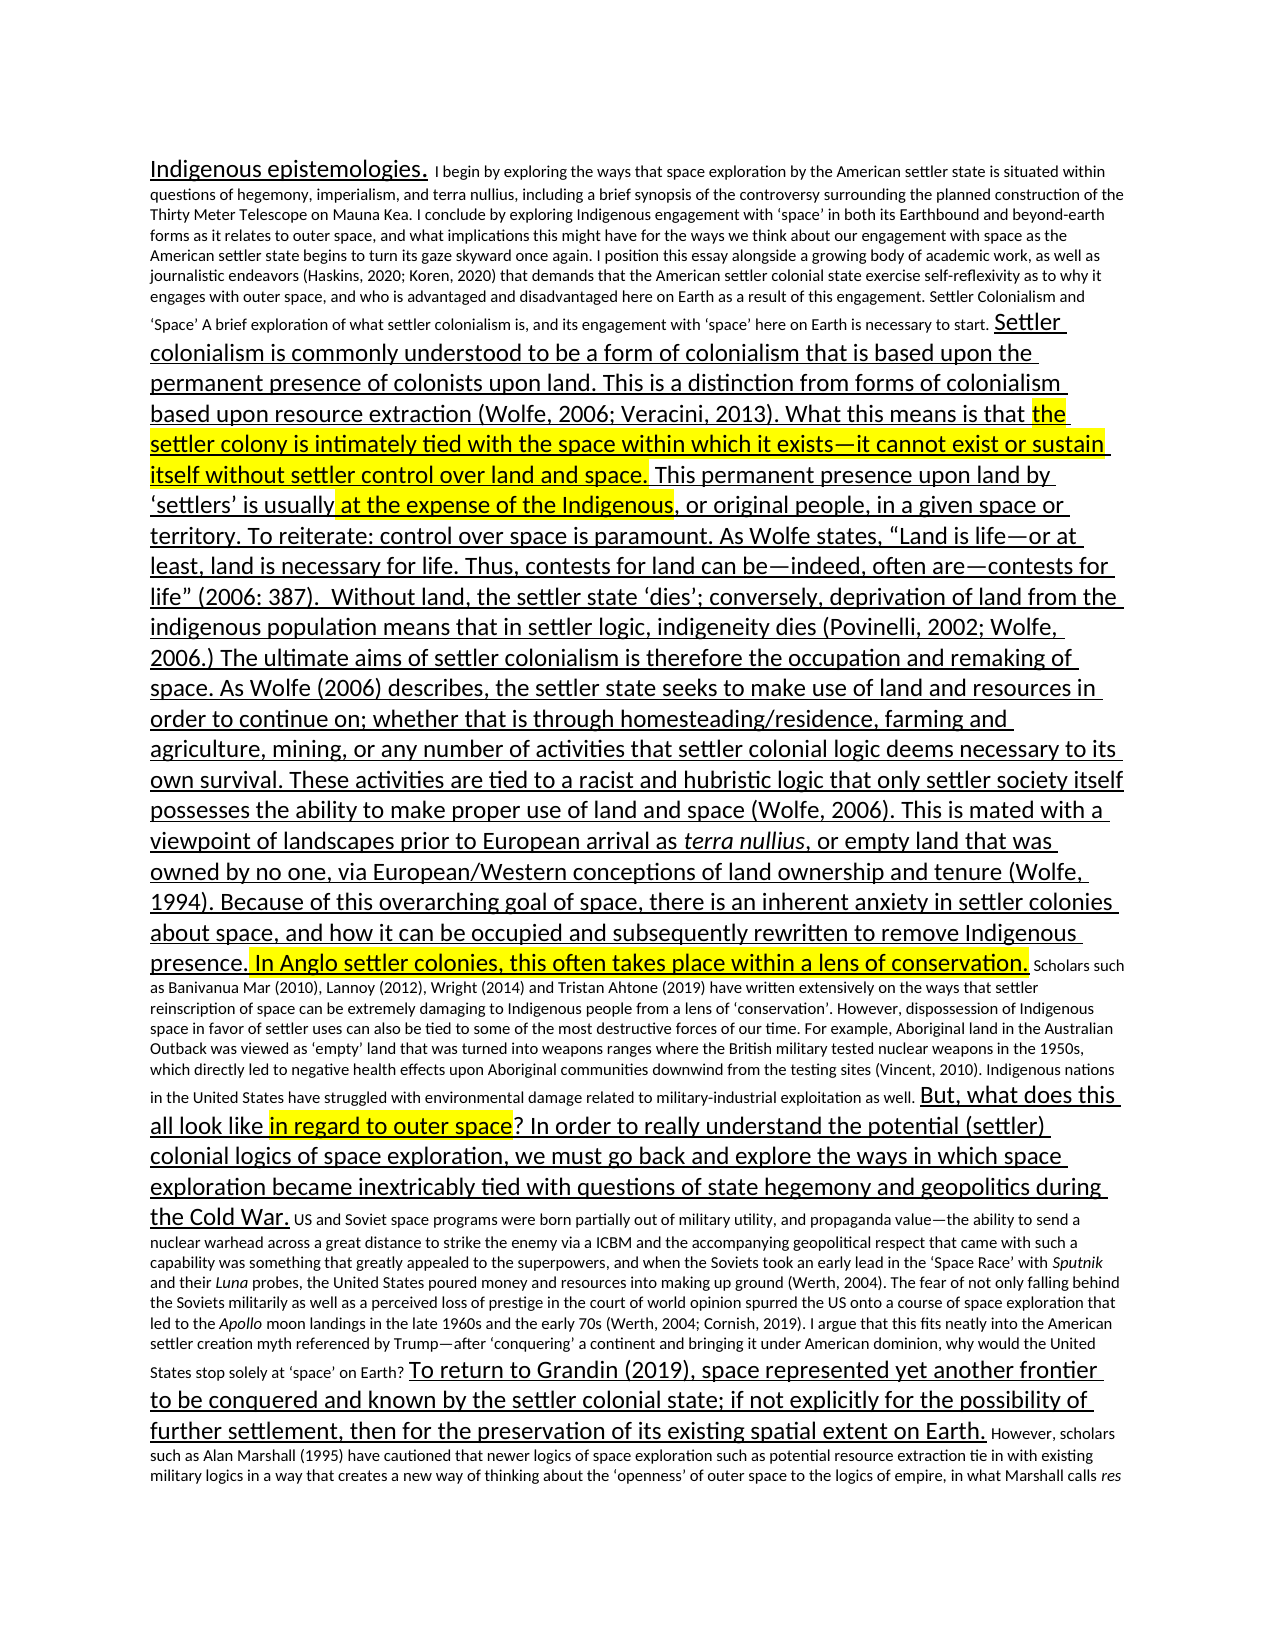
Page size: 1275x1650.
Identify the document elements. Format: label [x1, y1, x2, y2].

text [150, 150, 1125, 1486]
